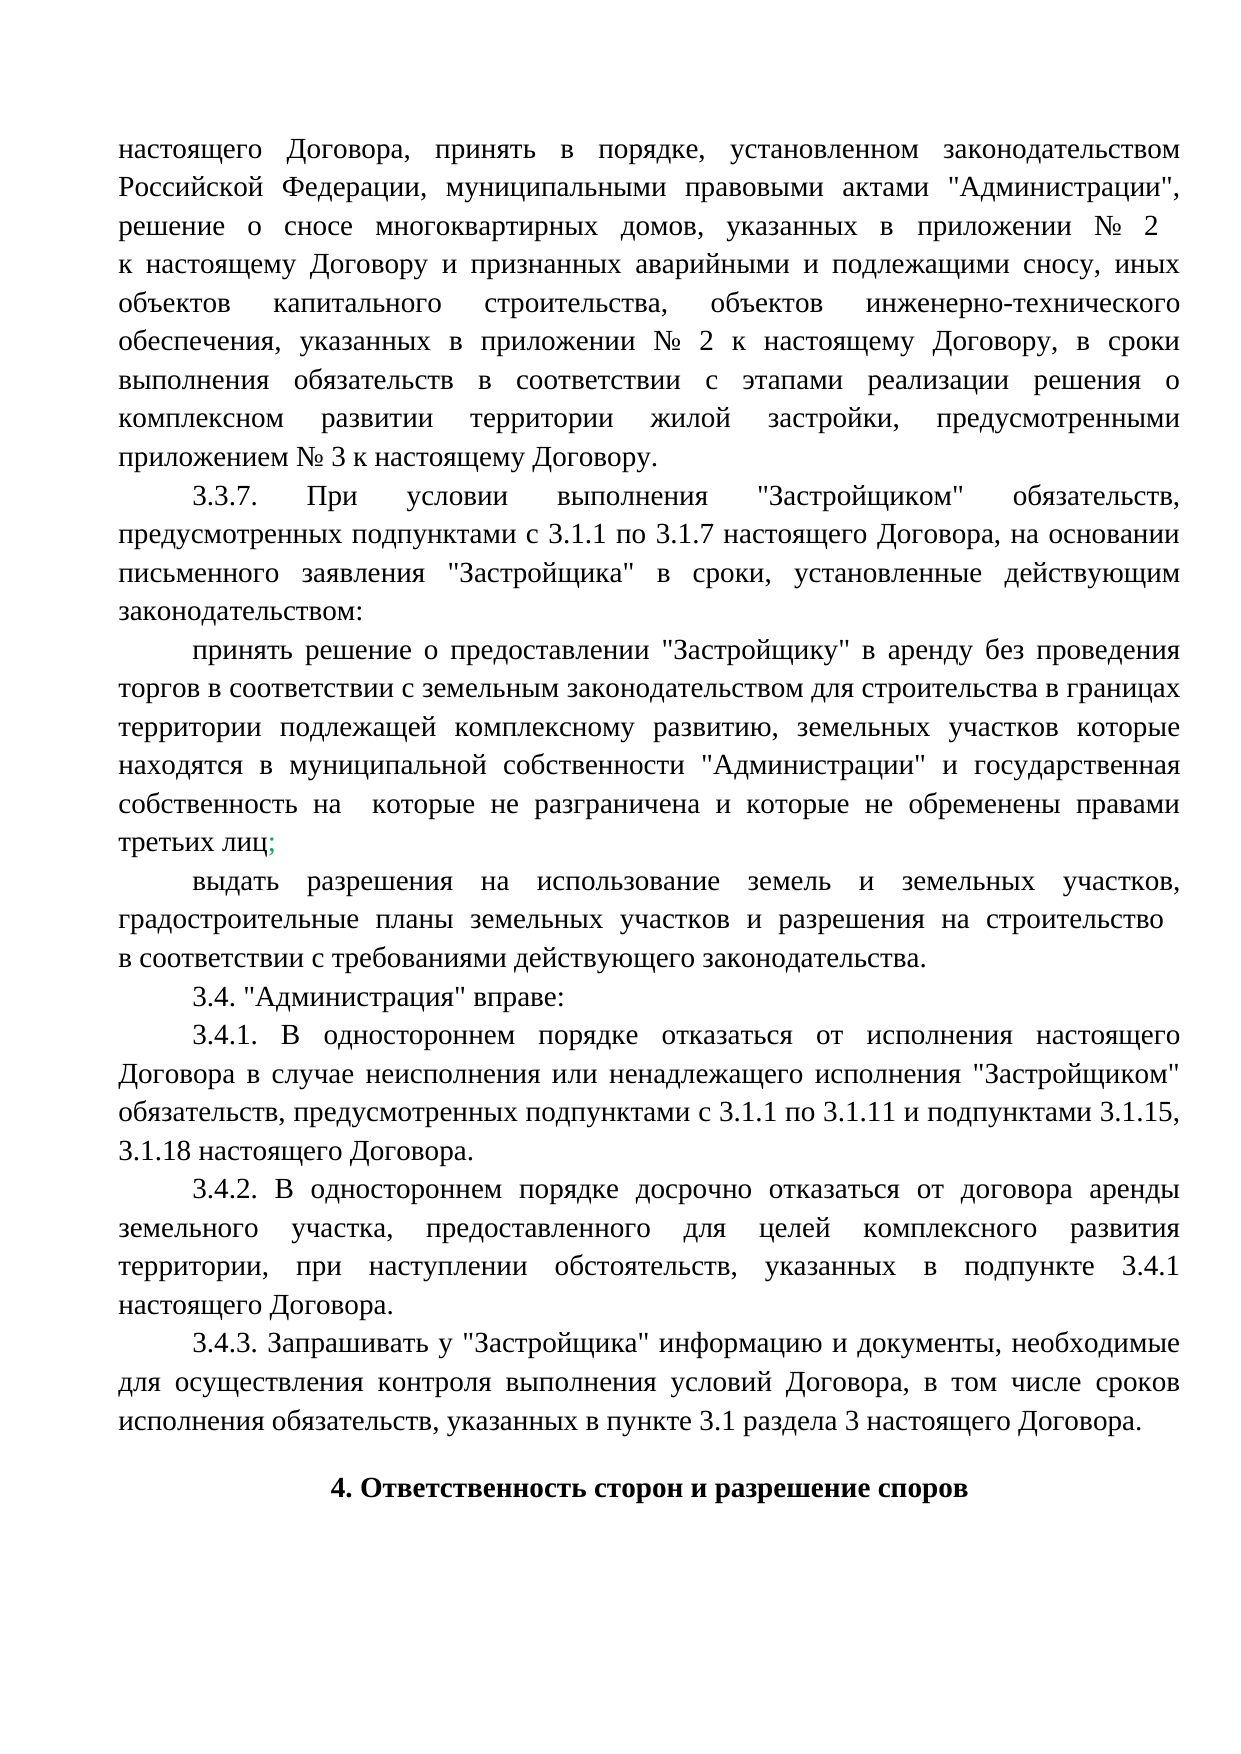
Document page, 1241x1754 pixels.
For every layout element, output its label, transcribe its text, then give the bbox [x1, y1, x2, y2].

text 3.4. "Администрация" вправе: [192, 979, 1181, 1012]
text 3.4.3. Запрашивать у "Застройщика" информацию и документы, необходимые для осуществления контроля выполнения условий Договора, в том числе сроков исполнения обязательств, указанных в пункте 3.1 раздела 3 настоящего Договора. [118, 1326, 1181, 1436]
text 4. Ответственность сторон и разрешение споров [118, 1470, 1181, 1503]
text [118, 131, 1181, 473]
text выдать разрешения на использование земель и земельных участков, градостроительные планы земельных участков и разрешения на строительство в соответствии с требованиями действующего законодательства. [118, 863, 1181, 974]
text 3.4.1. В одностороннем порядке отказаться от исполнения настоящего Договора в случае неисполнения или ненадлежащего исполнения "Застройщиком" обязательств, предусмотренных подпунктами с 3.1.1 по 3.1.11 и подпунктами 3.1.15, 3.1.18 настоящего Договора. [118, 1017, 1181, 1166]
text 3.4.2. В одностороннем порядке досрочно отказаться от договора аренды земельного участка, предоставленного для целей комплексного развития территории, при наступлении обстоятельств, указанных в подпункте 3.4.1 настоящего Договора. [118, 1171, 1181, 1321]
text 3.3.7. При условии выполнения "Застройщиком" обязательств, предусмотренных подпунктами с 3.1.1 по 3.1.7 настоящего Договора, на основании письменного заявления "Застройщика" в сроки, установленные действующим законодательством: [118, 478, 1181, 627]
text принять решение о предоставлении "Застройщику" в аренду без проведения торгов в соответствии с земельным законодательством для строительства в границах территории подлежащей комплексному развитию, земельных участков которые находятся в муниципальной собственности "Администрации" и государственная собственность на которые не разграничена и которые не обременены правами третьих лиц; [118, 632, 1181, 858]
